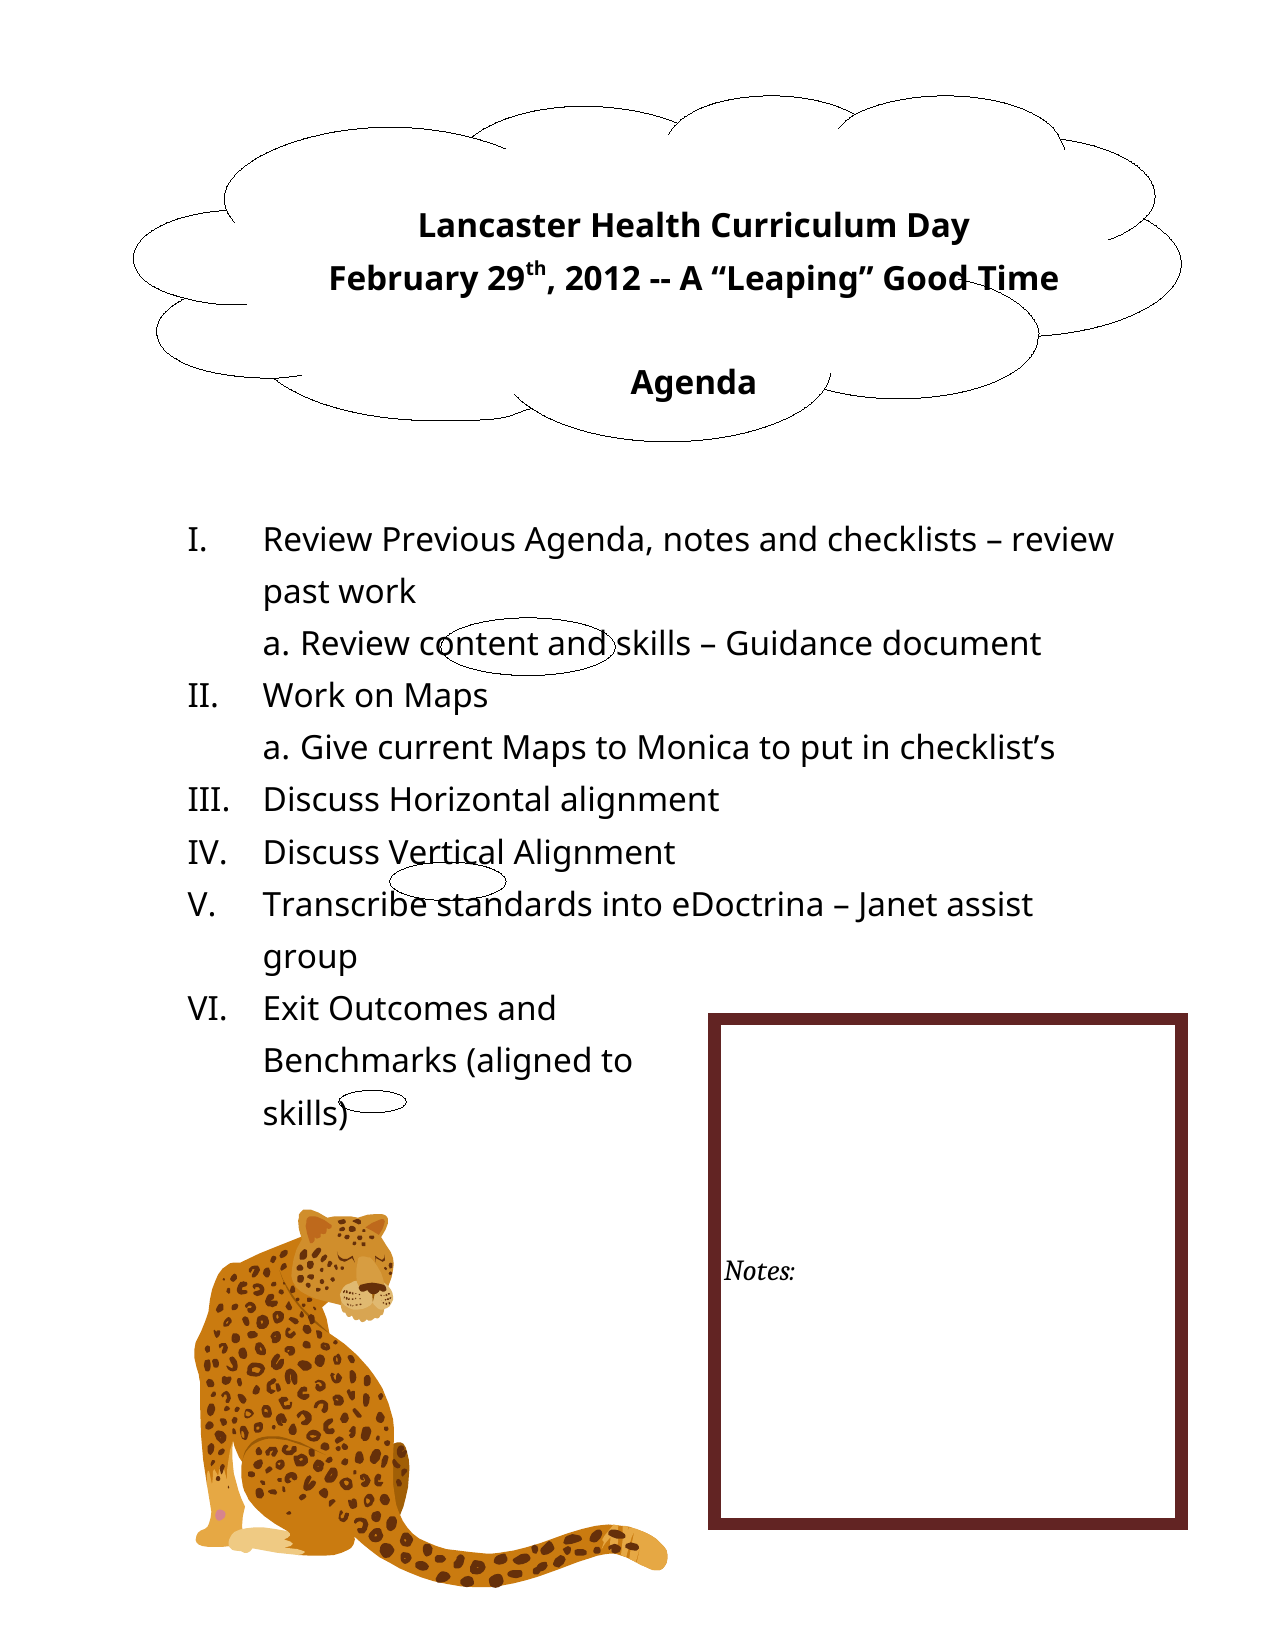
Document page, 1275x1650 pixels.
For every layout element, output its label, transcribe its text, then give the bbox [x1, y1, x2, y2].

list Review Previous Agenda, notes and checklists – review past work [187, 515, 1125, 613]
list February 29th, 2012 -- A “Leaping” Good Time [262, 254, 1125, 300]
list Discuss Horizontal alignment [187, 776, 1125, 822]
list Transcribe standards into eDoctrina – Janet assist group [187, 881, 1125, 978]
list Work on Maps [187, 672, 1125, 717]
list Exit Outcomes and Benchmarks (aligned to skills) [187, 985, 1125, 1135]
list Discuss Vertical Alignment [187, 828, 1125, 874]
list Give current Maps to Monica to put in checklist’s [262, 724, 1125, 769]
list Review content and skills – Guidance document [262, 620, 1125, 665]
list Agenda [262, 359, 1125, 404]
list Lancaster Health Curriculum Day [262, 202, 1125, 248]
